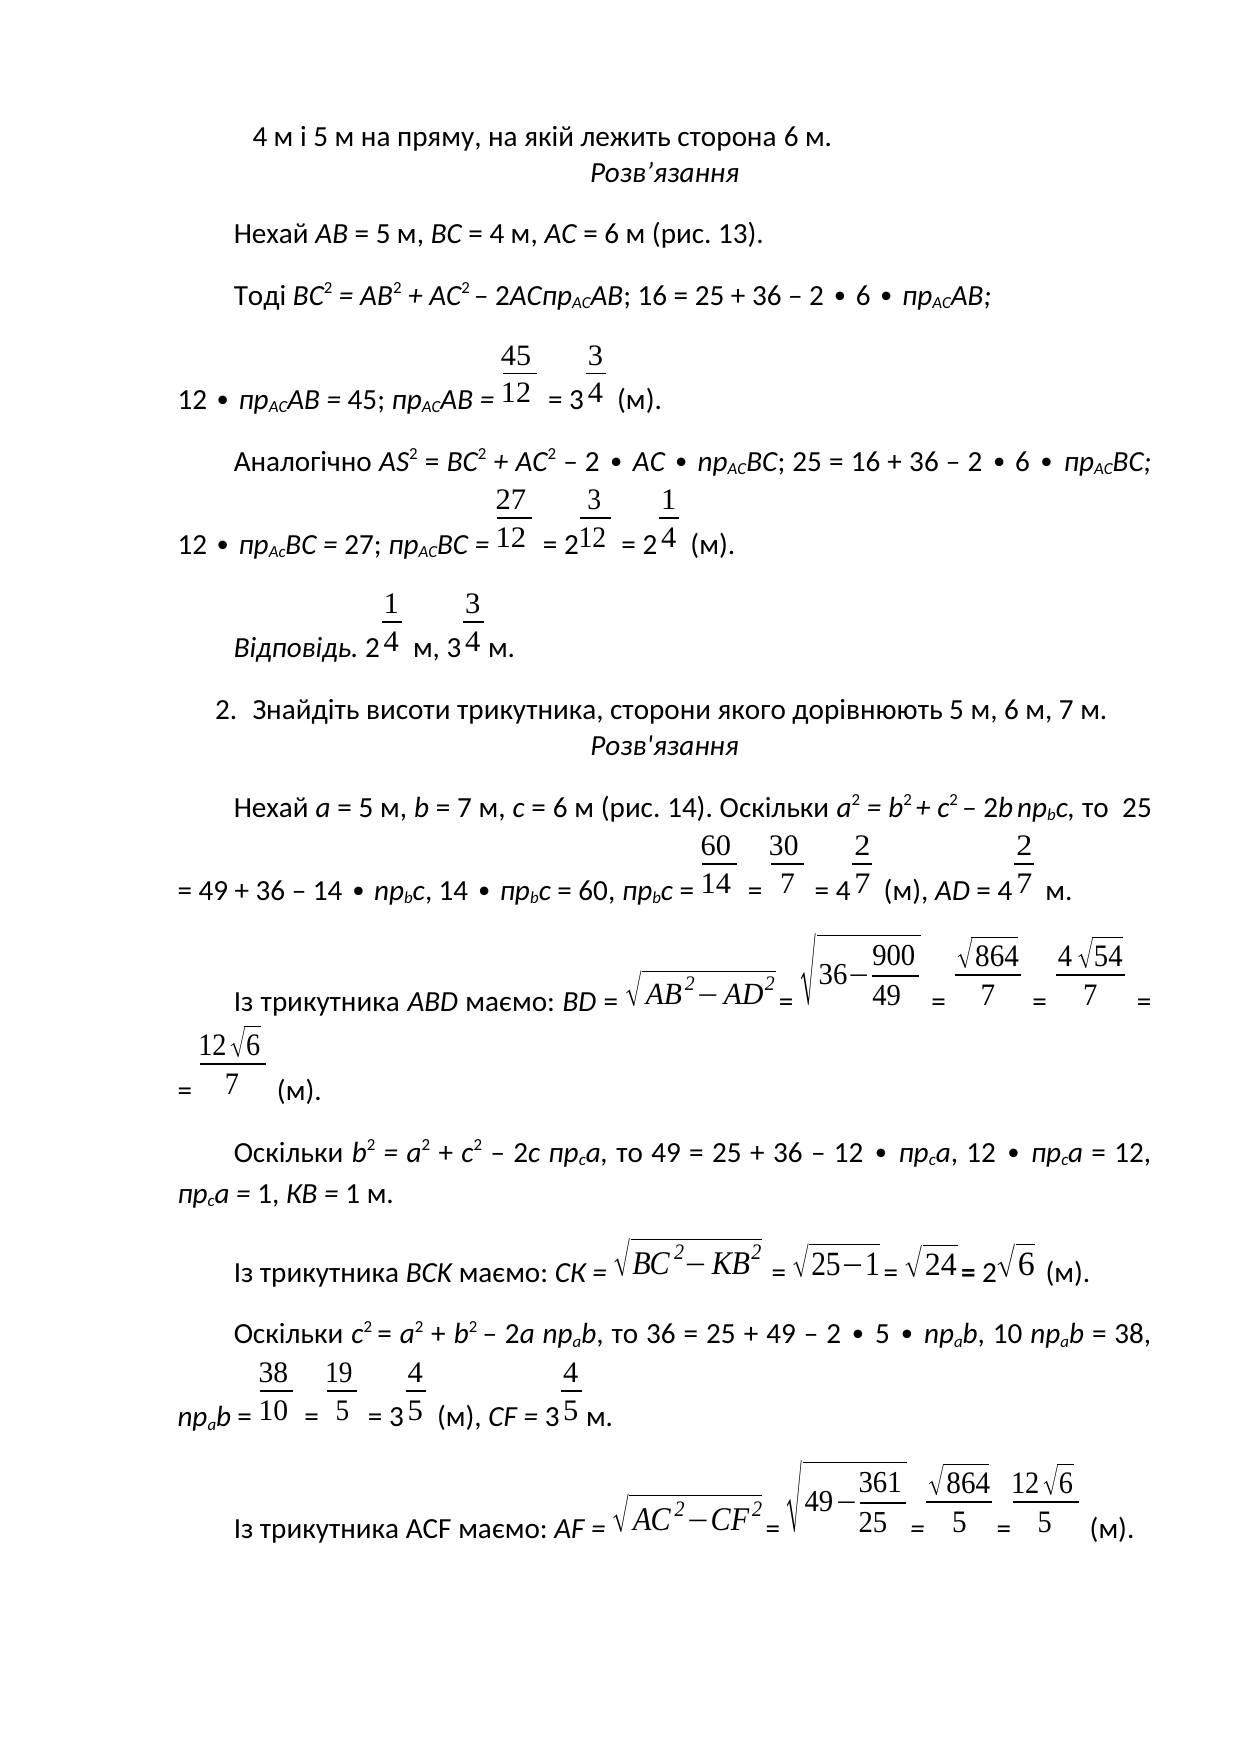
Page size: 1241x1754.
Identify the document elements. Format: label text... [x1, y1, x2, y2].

text Із трикутника BCK маємо: СК = = = = 2 (м). [177, 1237, 1152, 1289]
text Розв'язання [177, 727, 1152, 762]
text Аналогічно AS2 = ВС2 + AC2 – 2 ∙ AC ∙ npACВС; 25 = 16 + 36 – 2 ∙ 6 ∙ прАСВС; 12 ∙ прАсВС = 27; прАСВС = = 2 = 2 (м). [177, 443, 1152, 561]
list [215, 118, 1152, 154]
text 12 ∙ прАСАВ = 45; прАСАВ = = 3 (м). [177, 339, 1152, 417]
text Відповідь. 2 м, 3м. [177, 587, 1152, 665]
text Нехай АВ = , ВС = , АС = (рис. 13). [177, 216, 1152, 251]
text Оскільки c2 = a2 + b2 – 2a npab, то 36 = 25 + 49 – 2 ∙ 5 ∙ npab, 10 npab = 38, npab = = = 3 (м), CF = 3м. [177, 1316, 1152, 1434]
text Із трикутника ACF маємо: AF = = == (м). [177, 1460, 1152, 1546]
text Розв’язання [177, 154, 1152, 189]
text Нехай а = , b = , с = (рис. 14). Оскільки a2 = b2 + c2 – 2b npbc, то 25 = 49 + 36 – 14 ∙ npbc, 14 ∙ прbc = 60, прbc = = = 4 (м), AD = 4 м. [177, 789, 1152, 907]
text Тоді ВС2 = АВ2 + АС2 – 2АСпрАСАВ; 16 = 25 + 36 – 2 ∙ 6 ∙ прАСАВ; [177, 277, 1152, 313]
text Із трикутника ABD маємо: BD = = = = = = (м). [177, 933, 1152, 1108]
text Оскільки b2 = а2 + с2 – 2с прса, то 49 = 25 + 36 – 12 ∙ прса, 12 ∙ прса = 12, прса = 1, КВ = . [177, 1134, 1152, 1211]
list Знайдіть висоти трикутника, сторони якого дорівнюють , , . [215, 691, 1152, 727]
